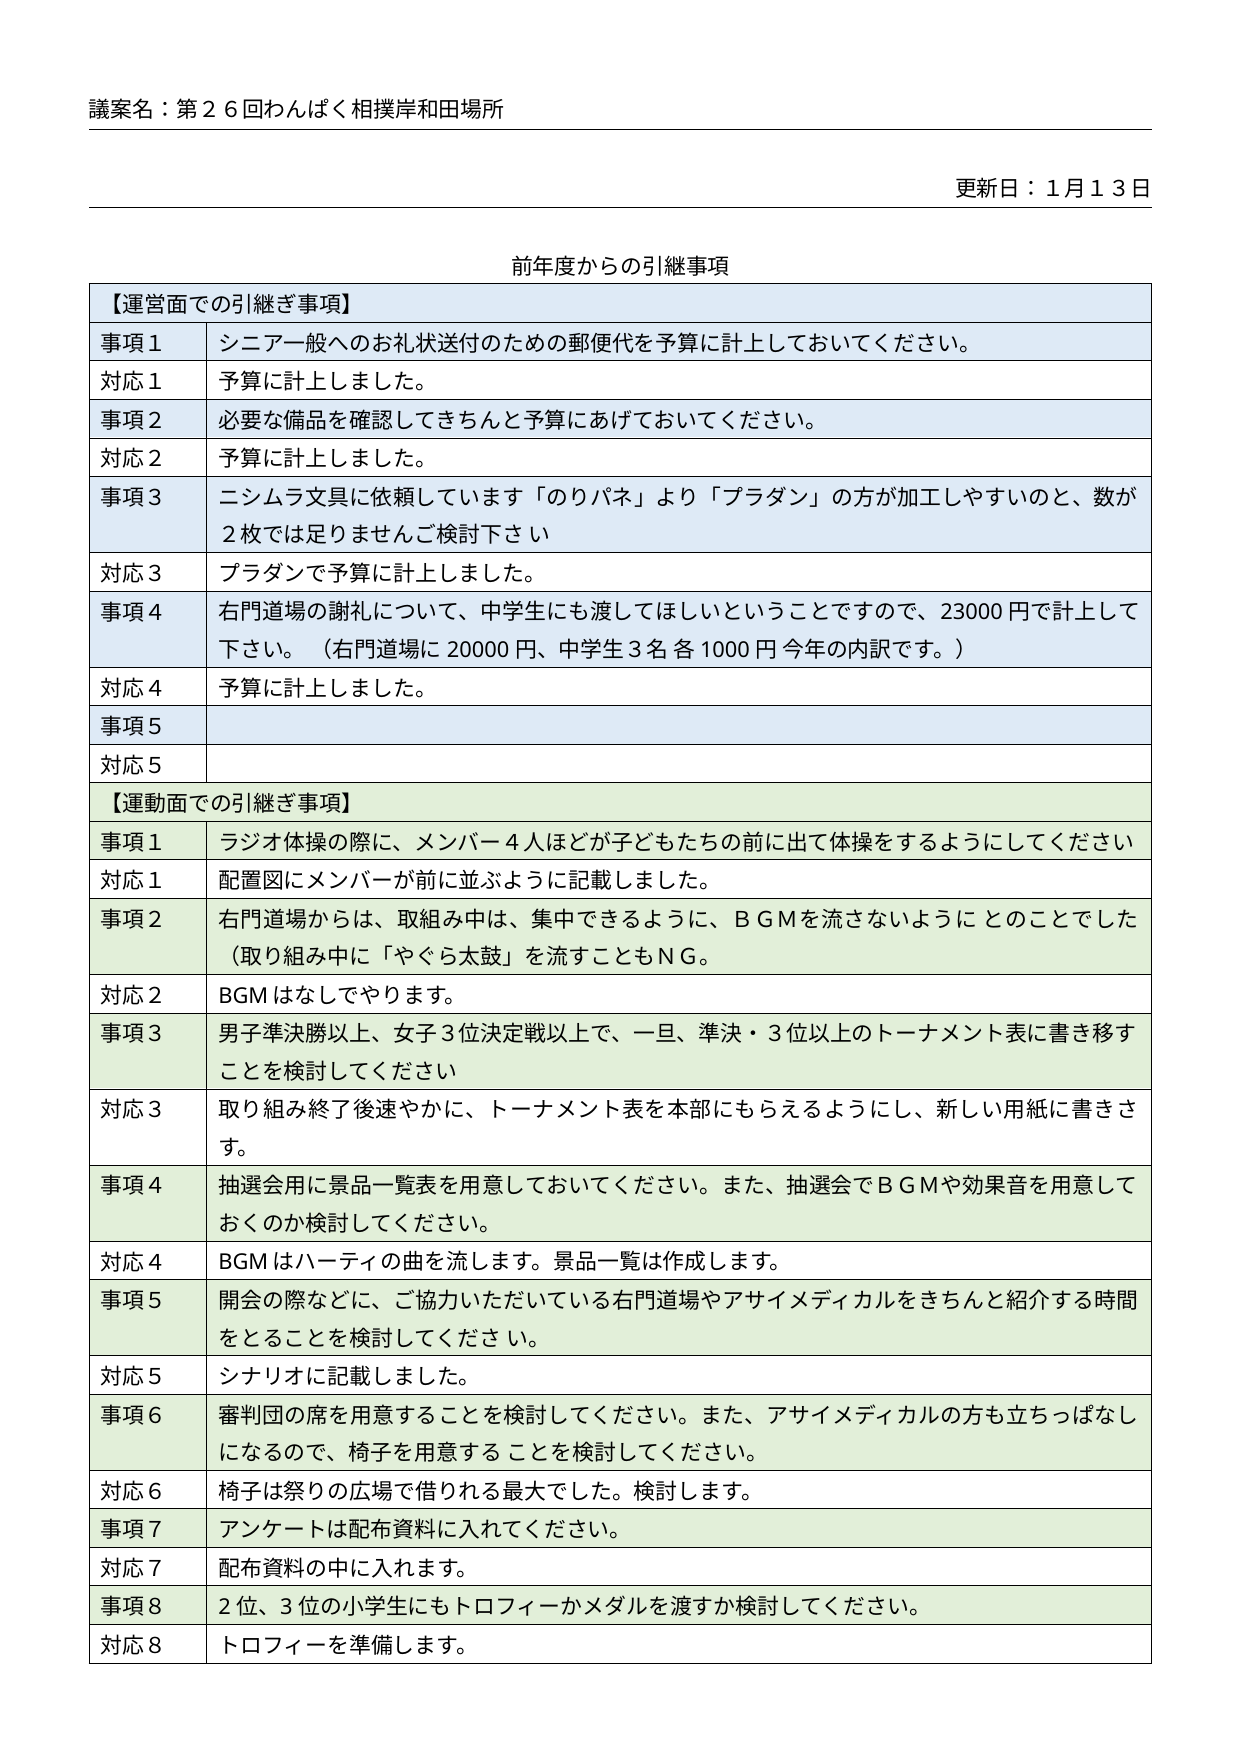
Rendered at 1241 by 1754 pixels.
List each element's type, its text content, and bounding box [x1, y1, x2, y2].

table_cell 対応６ [90, 1471, 206, 1508]
table_cell 2 位、3 位の小学生にもトロフィーかメダルを渡すか検討してください。 [207, 1586, 1151, 1624]
table_cell 予算に計上しました。 [207, 668, 1151, 705]
table_cell 対応４ [90, 1242, 206, 1279]
table_cell 椅子は祭りの広場で借りれる最大でした。検討します。 [207, 1471, 1151, 1508]
table_cell BGMはなしでやります。 [207, 975, 1151, 1012]
table_cell シナリオに記載しました。 [207, 1356, 1151, 1394]
table_cell 開会の際などに、ご協力いただいている右門道場やアサイメディカルをきちんと紹介する時間をとることを検討してくださ い。 [207, 1280, 1151, 1355]
table_cell 事項２ [90, 400, 206, 437]
table_cell 事項１ [90, 323, 206, 360]
table_cell 事項４ [90, 1166, 206, 1241]
table_cell 対応４ [90, 668, 206, 705]
table_cell 【運動面での引継ぎ事項】 [90, 783, 1151, 821]
table_cell 事項５ [90, 706, 206, 744]
table_cell 事項６ [90, 1395, 206, 1470]
table_cell [207, 745, 1151, 782]
table_cell アンケートは配布資料に入れてください。 [207, 1509, 1151, 1547]
text 更新日：１月１３日 [89, 168, 1152, 207]
table_cell 取り組み終了後速やかに、トーナメント表を本部にもらえるようにし、新しい用紙に書きさす。 [207, 1090, 1151, 1164]
table_cell トロフィーを準備します。 [207, 1625, 1151, 1662]
table_cell 対応２ [90, 975, 206, 1012]
text 前年度からの引継事項 [89, 246, 1152, 283]
table_cell 事項５ [90, 1280, 206, 1355]
table_header 【運営面での引継ぎ事項】 [90, 284, 1151, 322]
text 議案名：第２６回わんぱく相撲岸和田場所 [89, 89, 1152, 129]
table_cell 予算に計上しました。 [207, 439, 1151, 476]
table_cell 対応５ [90, 1356, 206, 1394]
table_cell 事項４ [90, 592, 206, 667]
table_cell 必要な備品を確認してきちんと予算にあげておいてください。 [207, 400, 1151, 437]
table_cell 右門道場の謝礼について、中学生にも渡してほしいということですので、23000 円で計上して下さい。 （右門道場に 20000 円、中学生３名 各 1000 円 今年の内訳です。） [207, 592, 1151, 667]
table_cell 対応１ [90, 361, 206, 399]
table_cell 配布資料の中に入れます。 [207, 1548, 1151, 1585]
table_cell 事項３ [90, 1014, 206, 1088]
table_cell [207, 706, 1151, 744]
table_cell 事項３ [90, 477, 206, 552]
table_cell 抽選会用に景品一覧表を用意しておいてください。また、抽選会でＢＧＭや効果音を用意しておくのか検討してください。 [207, 1166, 1151, 1241]
table_cell 対応７ [90, 1548, 206, 1585]
table_cell 対応３ [90, 1090, 206, 1164]
table_cell 対応２ [90, 439, 206, 476]
table_cell 配置図にメンバーが前に並ぶように記載しました。 [207, 860, 1151, 898]
table_cell 男子準決勝以上、女子３位決定戦以上で、一旦、準決・３位以上のトーナメント表に書き移すことを検討してください [207, 1014, 1151, 1088]
table_cell 対応５ [90, 745, 206, 782]
table_cell 事項８ [90, 1586, 206, 1624]
table_cell BGMはハーティの曲を流します。景品一覧は作成します。 [207, 1242, 1151, 1279]
table_cell ニシムラ文具に依頼しています「のりパネ」より「プラダン」の方が加工しやすいのと、数が２枚では足りませんご検討下さ い [207, 477, 1151, 552]
table_cell 事項２ [90, 899, 206, 974]
table_cell 予算に計上しました。 [207, 361, 1151, 399]
table_cell 右門道場からは、取組み中は、集中できるように、ＢＧＭを流さないように とのことでした（取り組み中に「やぐら太鼓」を流すこともＮＧ。 [207, 899, 1151, 974]
table_cell 審判団の席を用意することを検討してください。また、アサイメディカルの方も立ちっぱなしになるので、椅子を用意する ことを検討してください。 [207, 1395, 1151, 1470]
table_cell 事項７ [90, 1509, 206, 1547]
table_cell 対応３ [90, 553, 206, 591]
table_cell 対応１ [90, 860, 206, 898]
table_cell ラジオ体操の際に、メンバー４人ほどが子どもたちの前に出て体操をするようにしてください [207, 822, 1151, 859]
table_cell 対応８ [90, 1625, 206, 1662]
table_cell プラダンで予算に計上しました。 [207, 553, 1151, 591]
table_cell 事項１ [90, 822, 206, 859]
table_cell シニア一般へのお礼状送付のための郵便代を予算に計上しておいてください。 [207, 323, 1151, 360]
